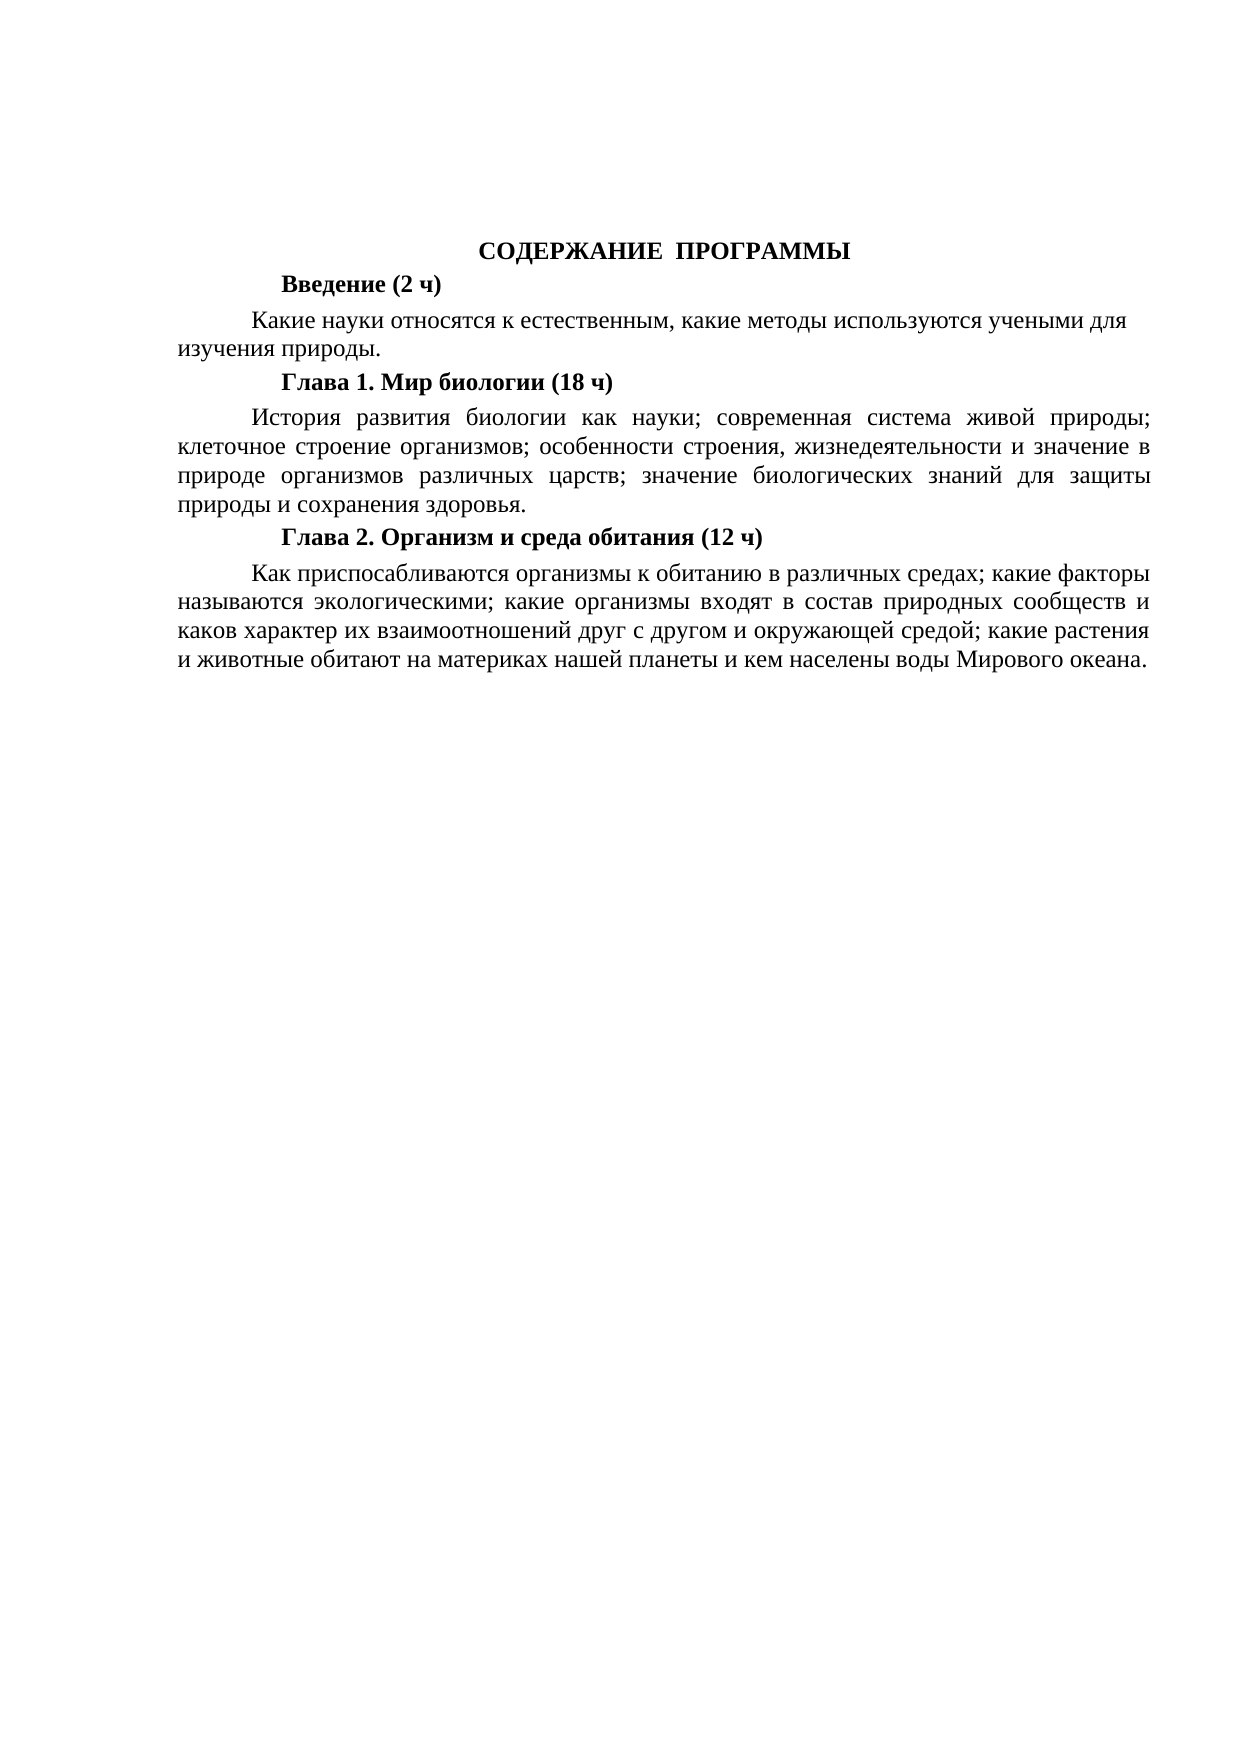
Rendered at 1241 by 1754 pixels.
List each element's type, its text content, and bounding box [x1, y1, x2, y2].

text СОДЕРЖАНИЕ ПРОГРАММЫ [177, 236, 1152, 265]
text Какие науки относятся к естественным, какие методы используются учеными для изучения природы. [177, 305, 1152, 362]
text Глава 1. Мир биологии (18 ч) [207, 367, 1152, 396]
text Как приспосабливаются организмы к обитанию в различных средах; какие факторы называются экологическими; какие организмы входят в состав природных сообществ и каков характер их взаимоотношений друг с другом и окружающей средой; какие растения и животные обитают на материках нашей планеты и кем населены воды Мирового океана. [177, 558, 1151, 673]
text Глава 2. Организм и среда обитания (12 ч) [207, 522, 1152, 551]
text Введение (2 ч) [207, 269, 1152, 298]
text История развития биологии как науки; современная система живой природы; клеточное строение организмов; особенности строения, жизнедеятельности и значение в природе организмов различных царств; значение биологических знаний для защиты природы и сохранения здоровья. [177, 402, 1152, 517]
